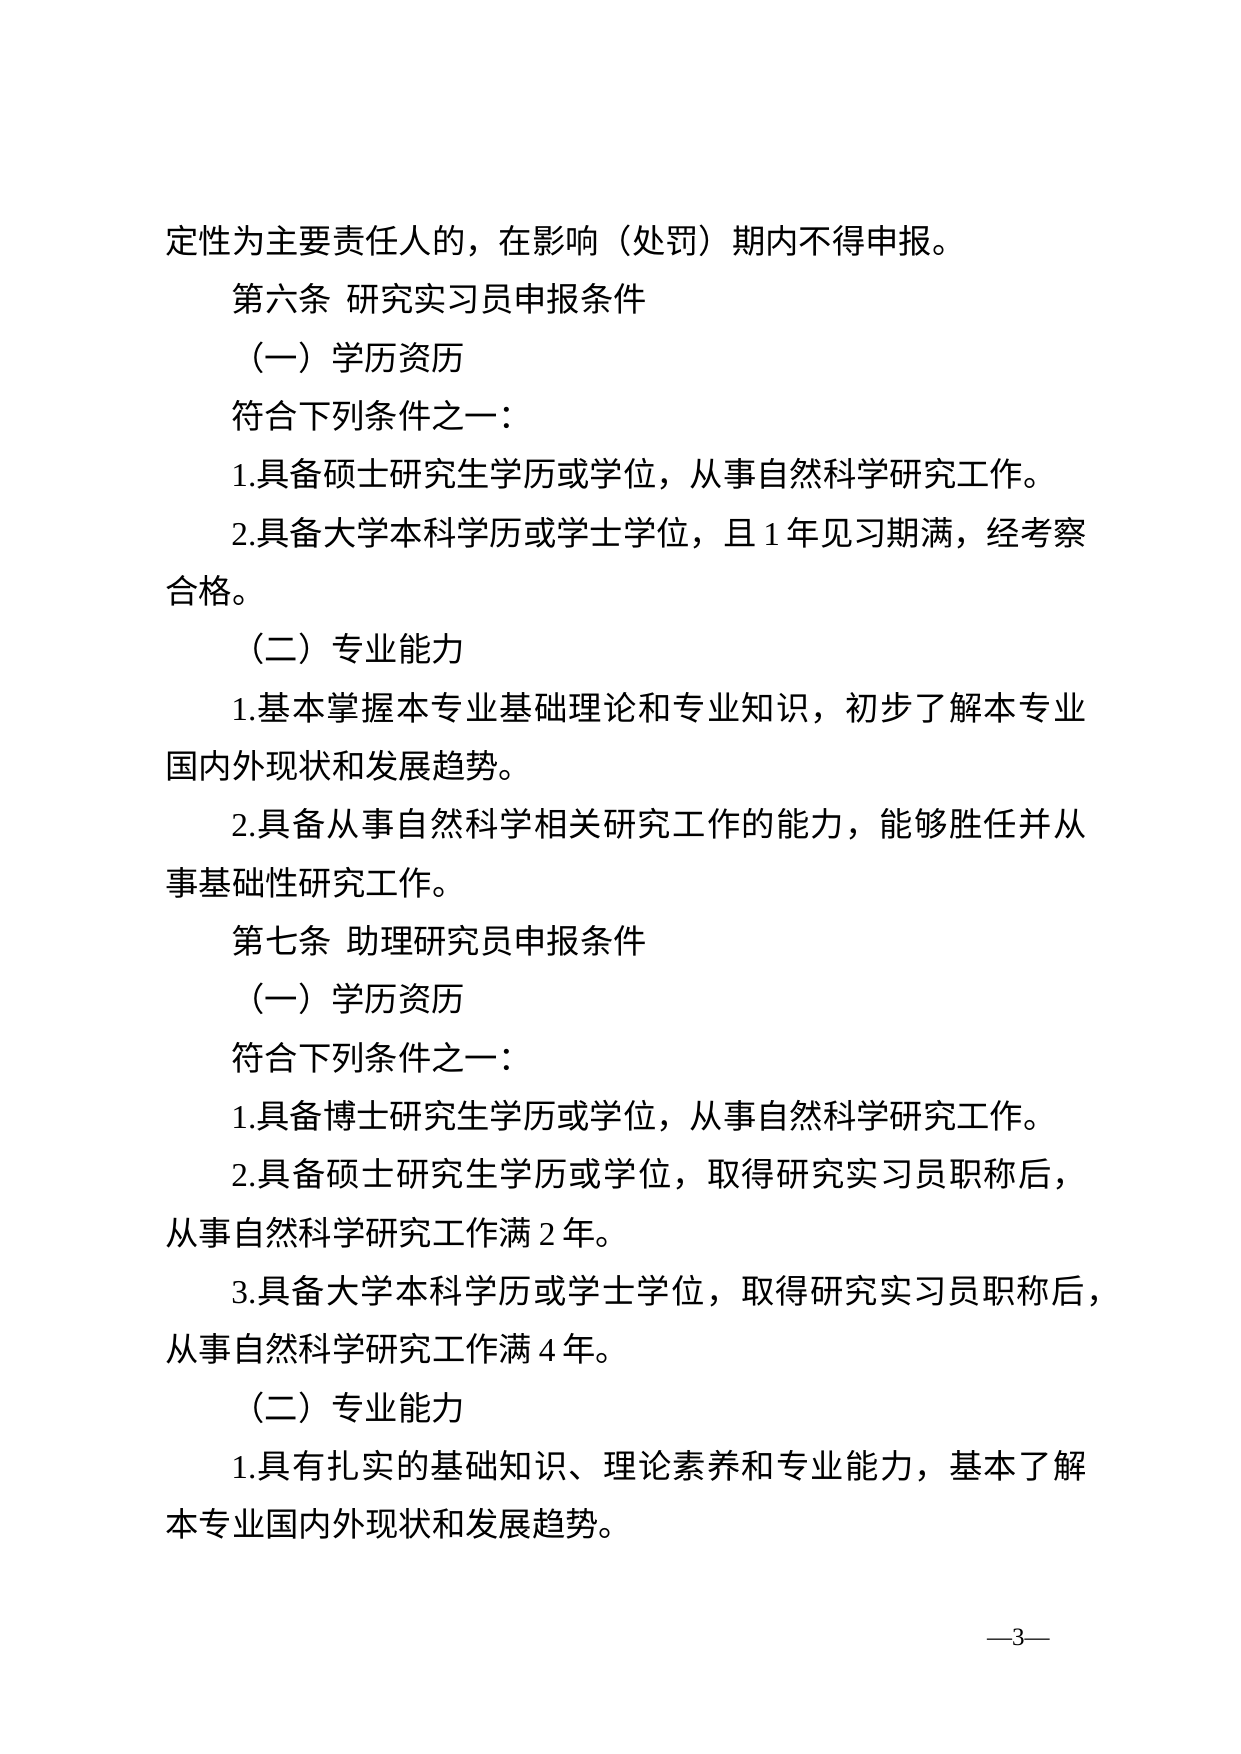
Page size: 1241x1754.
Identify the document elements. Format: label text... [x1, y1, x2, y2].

text 2.具备从事自然科学相关研究工作的能力，能够胜任并从事基础性研究工作。 [165, 790, 1087, 907]
text 符合下列条件之一： [165, 382, 1087, 440]
text （二）专业能力 [165, 615, 1087, 673]
text 2.具备硕士研究生学历或学位，取得研究实习员职称后，从事自然科学研究工作满2年。 [165, 1140, 1087, 1257]
text 3.具备大学本科学历或学士学位，取得研究实习员职称后，从事自然科学研究工作满4年。 [165, 1257, 1087, 1373]
text 1.基本掌握本专业基础理论和专业知识，初步了解本专业国内外现状和发展趋势。 [165, 673, 1087, 790]
text 第六条 研究实习员申报条件 [165, 265, 1087, 323]
text 第七条 助理研究员申报条件 [165, 907, 1087, 965]
text 符合下列条件之一： [165, 1023, 1087, 1082]
text （二）专业能力 [165, 1373, 1087, 1432]
text 1.具备博士研究生学历或学位，从事自然科学研究工作。 [165, 1082, 1087, 1140]
text （一）学历资历 [165, 965, 1087, 1023]
text 1.具备硕士研究生学历或学位，从事自然科学研究工作。 [165, 440, 1087, 498]
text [165, 207, 1087, 265]
text 1.具有扎实的基础知识、理论素养和专业能力，基本了解本专业国内外现状和发展趋势。 [165, 1432, 1087, 1548]
text （一）学历资历 [165, 323, 1087, 382]
text 2.具备大学本科学历或学士学位，且1年见习期满，经考察合格。 [165, 498, 1087, 615]
